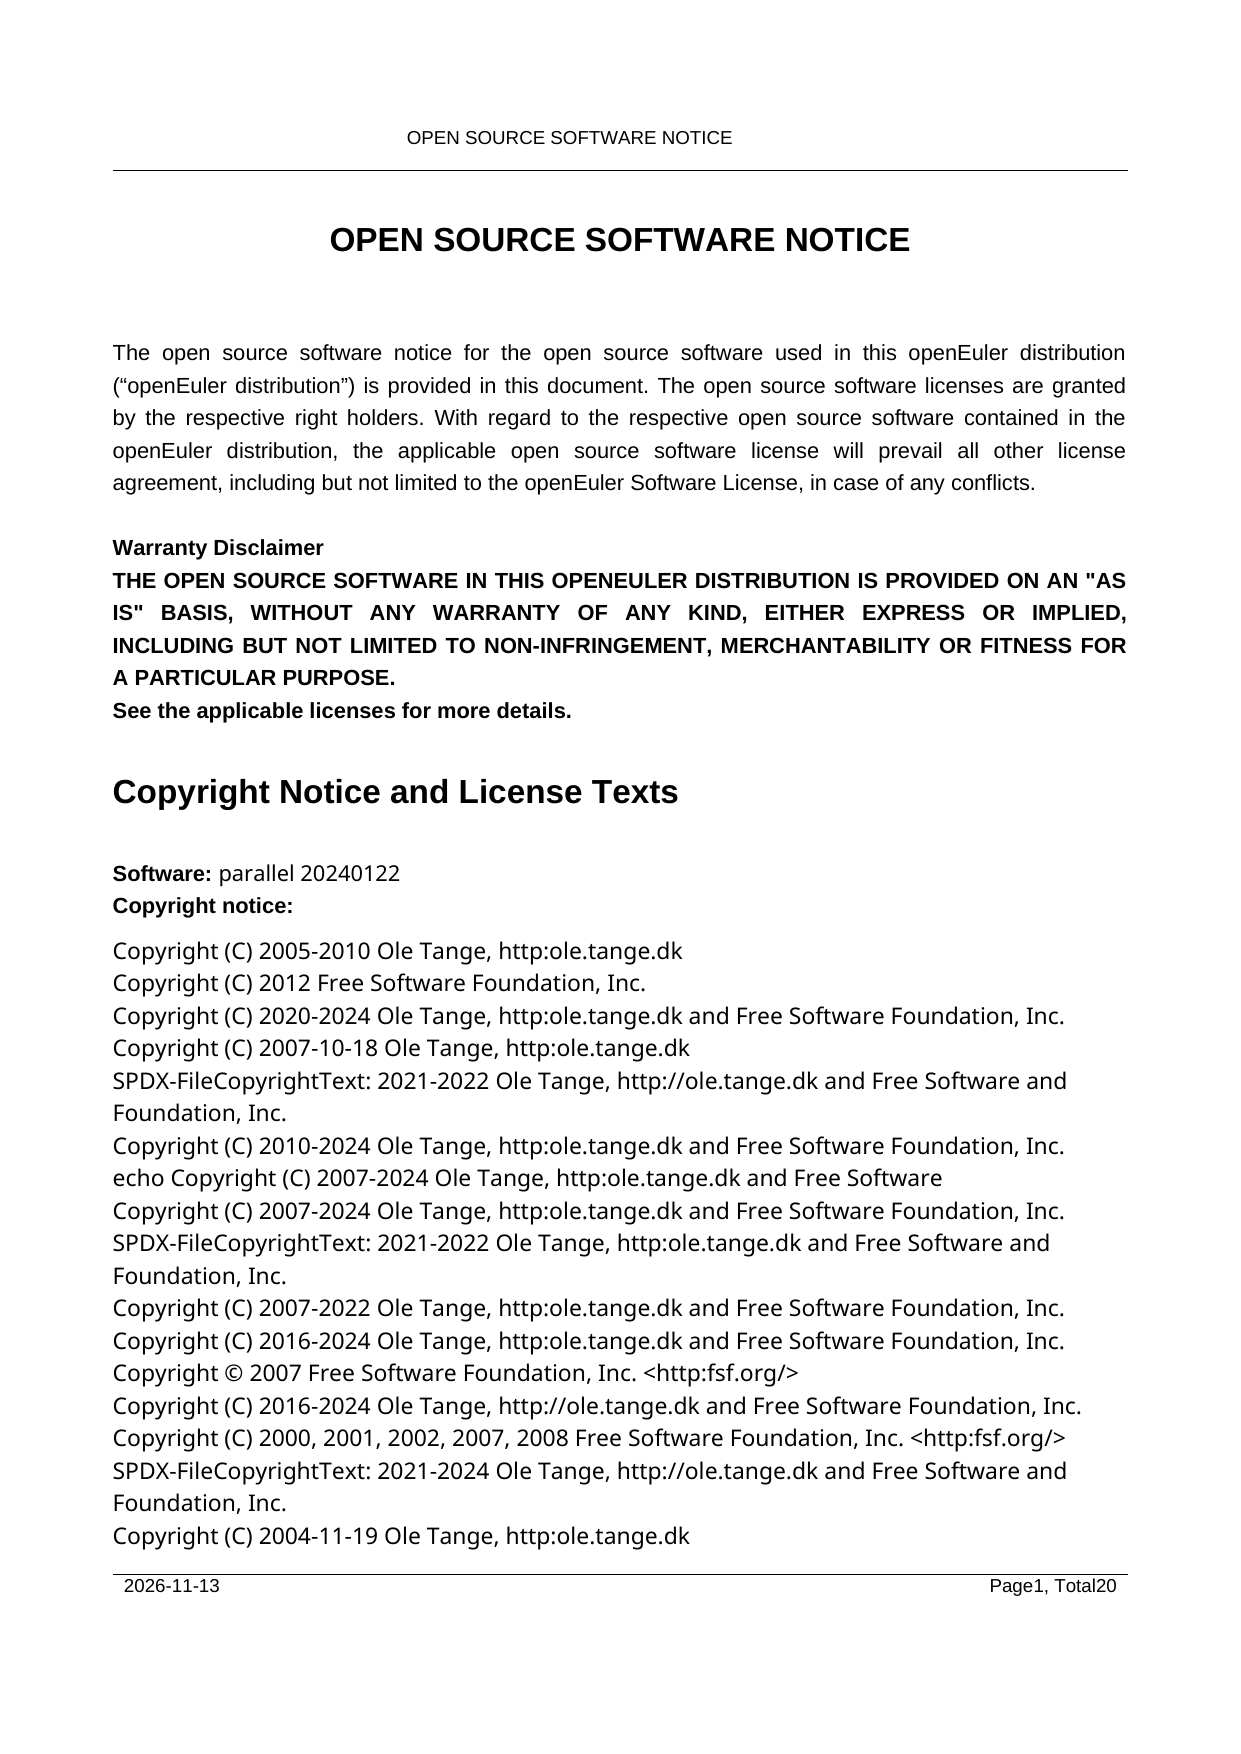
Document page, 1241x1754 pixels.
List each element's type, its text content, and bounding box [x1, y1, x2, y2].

text Copyright Notice and License Texts [112, 759, 1128, 824]
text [112, 934, 1128, 1551]
text The open source software notice for the open source software used in this openEuler distribution (“openEuler distribution”) is provided in this document. The open source software licenses are granted by the respective right holders. With regard to the respective open source software contained in the openEuler distribution, the applicable open source software license will prevail all other license agreement, including but not limited to the openEuler Software License, in case of any conflicts. [112, 336, 1128, 499]
text THE OPEN SOURCE SOFTWARE IN THIS OPENEULER DISTRIBUTION IS PROVIDED ON AN "AS IS" BASIS, WITHOUT ANY WARRANTY OF ANY KIND, EITHER EXPRESS OR IMPLIED, INCLUDING BUT NOT LIMITED TO NON-INFRINGEMENT, MERCHANTABILITY OR FITNESS FOR A PARTICULAR PURPOSE. See the applicable licenses for more details. [112, 564, 1128, 726]
text OPEN SOURCE SOFTWARE NOTICE [112, 206, 1128, 271]
text Copyright notice: [112, 889, 1128, 921]
title Software: parallel 20240122 [112, 856, 1128, 889]
text Warranty Disclaimer [112, 531, 1128, 564]
